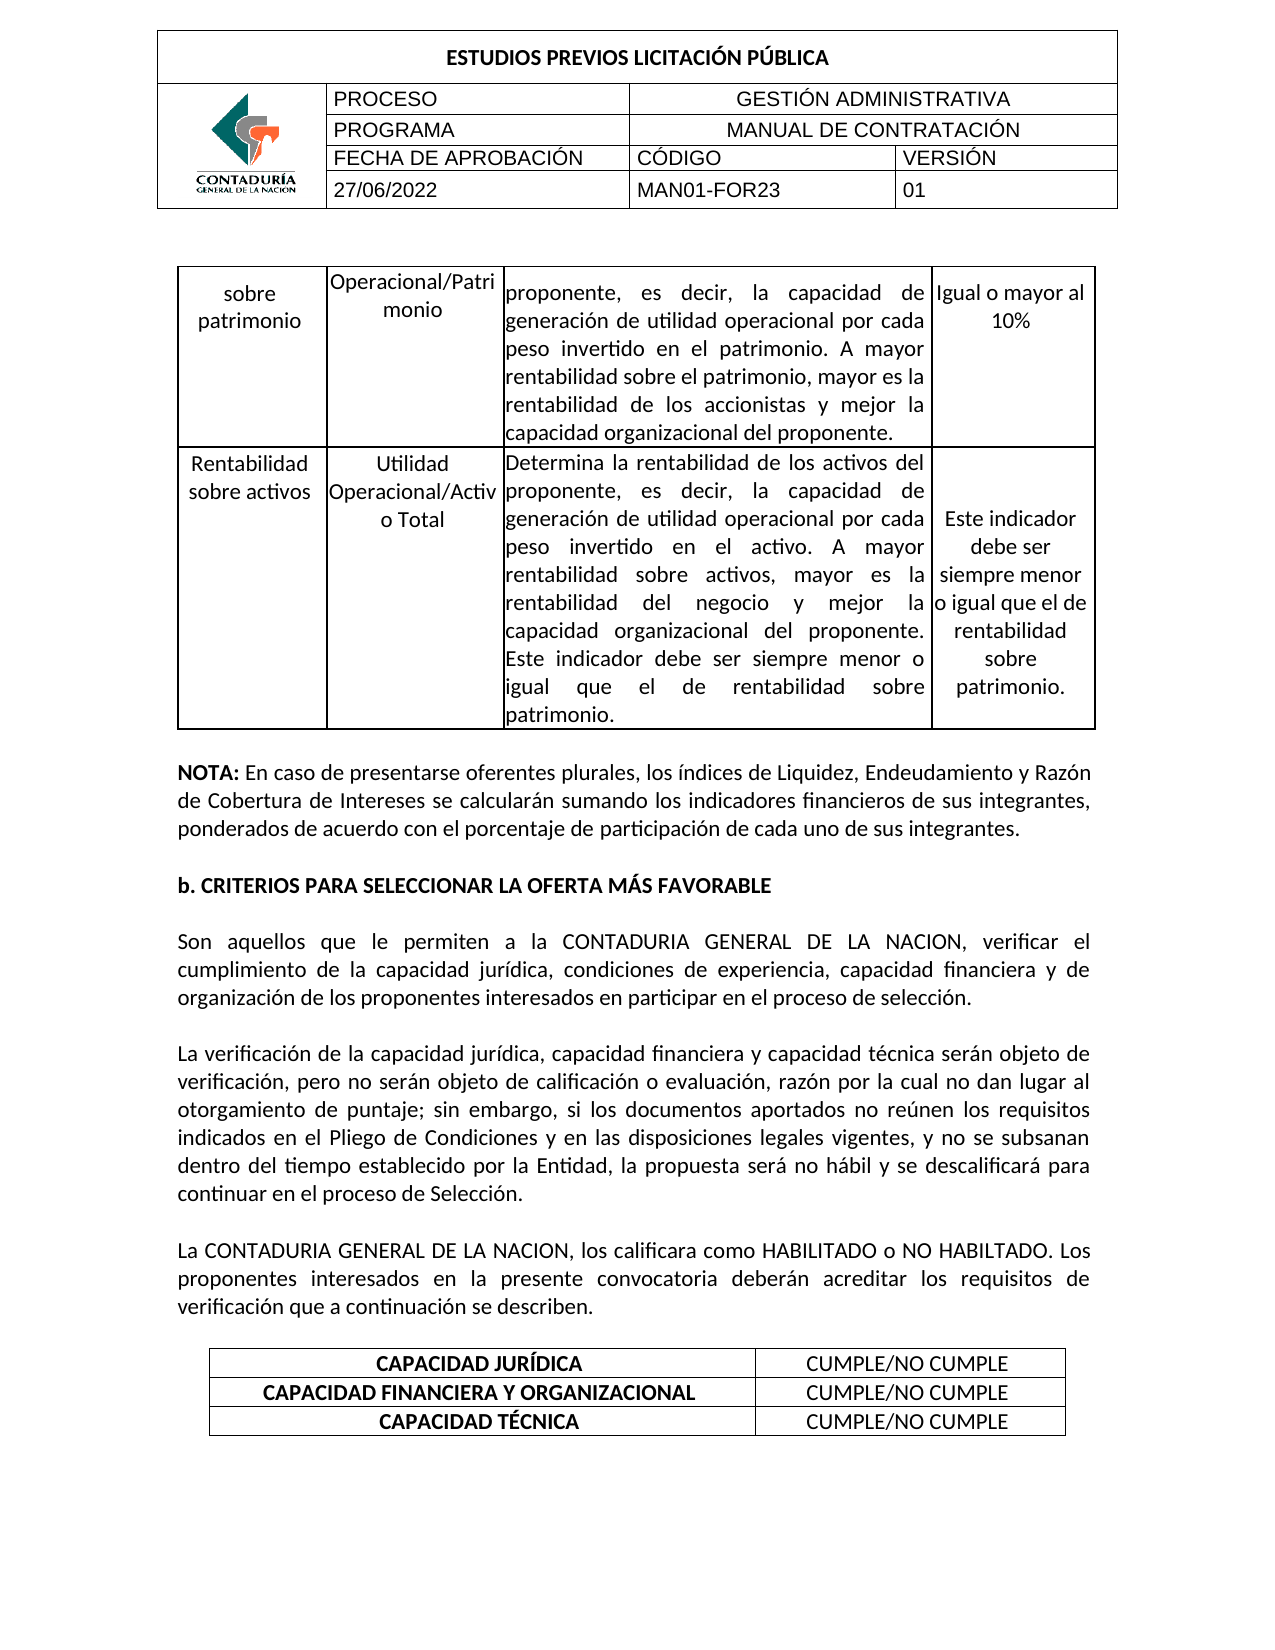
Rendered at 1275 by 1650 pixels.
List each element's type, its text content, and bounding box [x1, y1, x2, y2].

table_cell Igual o mayor al 10% [933, 267, 1094, 446]
text La verificación de la capacidad jurídica, capacidad financiera y capacidad técnica serán objeto de verificación, pero no serán objeto de calificación o evaluación, razón por la cual no dan lugar al otorgamiento de puntaje; sin embargo, si los documentos aportados no reúnen los requisitos indicados en el Pliego de Condiciones y en las disposiciones legales vigentes, y no se subsanan dentro del tiempo establecido por la Entidad, la propuesta será no hábil y se descalificará para continuar en el proceso de Selección. [177, 1039, 1092, 1207]
table_cell Rentabilidad sobre patrimonio [179, 267, 326, 446]
table_cell CAPACIDAD FINANCIERA Y ORGANIZACIONAL [210, 1378, 755, 1406]
table_header CUMPLE/NO CUMPLE [756, 1349, 1065, 1377]
text Son aquellos que le permiten a la CONTADURIA GENERAL DE LA NACION, verificar el cumplimiento de la capacidad jurídica, condiciones de experiencia, capacidad financiera y de organización de los proponentes interesados en participar en el proceso de selección. [177, 927, 1092, 1011]
table_cell CUMPLE/NO CUMPLE [756, 1378, 1065, 1406]
table_cell Determina la rentabilidad de los activos del proponente, es decir, la capacidad de generación de utilidad operacional por cada peso invertido en el activo. A mayor rentabilidad sobre activos, mayor es la rentabilidad del negocio y mejor la capacidad organizacional del proponente. Este indicador debe ser siempre menor o igual que el de rentabilidad sobre patrimonio. [505, 448, 931, 728]
table_cell Este indicador debe ser siempre menor o igual que el de rentabilidad sobre patrimonio. [933, 448, 1094, 728]
text b. CRITERIOS PARA SELECCIONAR LA OFERTA MÁS FAVORABLE [177, 871, 1092, 899]
text NOTA: En caso de presentarse oferentes plurales, los índices de Liquidez, Endeudamiento y Razón de Cobertura de Intereses se calcularán sumando los indicadores financieros de sus integrantes, ponderados de acuerdo con el porcentaje de participación de cada uno de sus integrantes. [177, 758, 1092, 843]
picture [178, 85, 313, 198]
text La CONTADURIA GENERAL DE LA NACION, los calificara como HABILITADO o NO HABILTADO. Los proponentes interesados en la presente convocatoria deberán acreditar los requisitos de verificación que a continuación se describen. [177, 1236, 1092, 1320]
table_header CAPACIDAD JURÍDICA [210, 1349, 755, 1377]
table_cell CUMPLE/NO CUMPLE [756, 1407, 1065, 1435]
table_cell Utilidad Operacional/Patrimonio [328, 267, 503, 446]
table_cell CAPACIDAD TÉCNICA [210, 1407, 755, 1435]
table_cell Rentabilidad sobre activos [179, 448, 326, 728]
table_cell Utilidad Operacional/Activo Total [328, 448, 503, 728]
